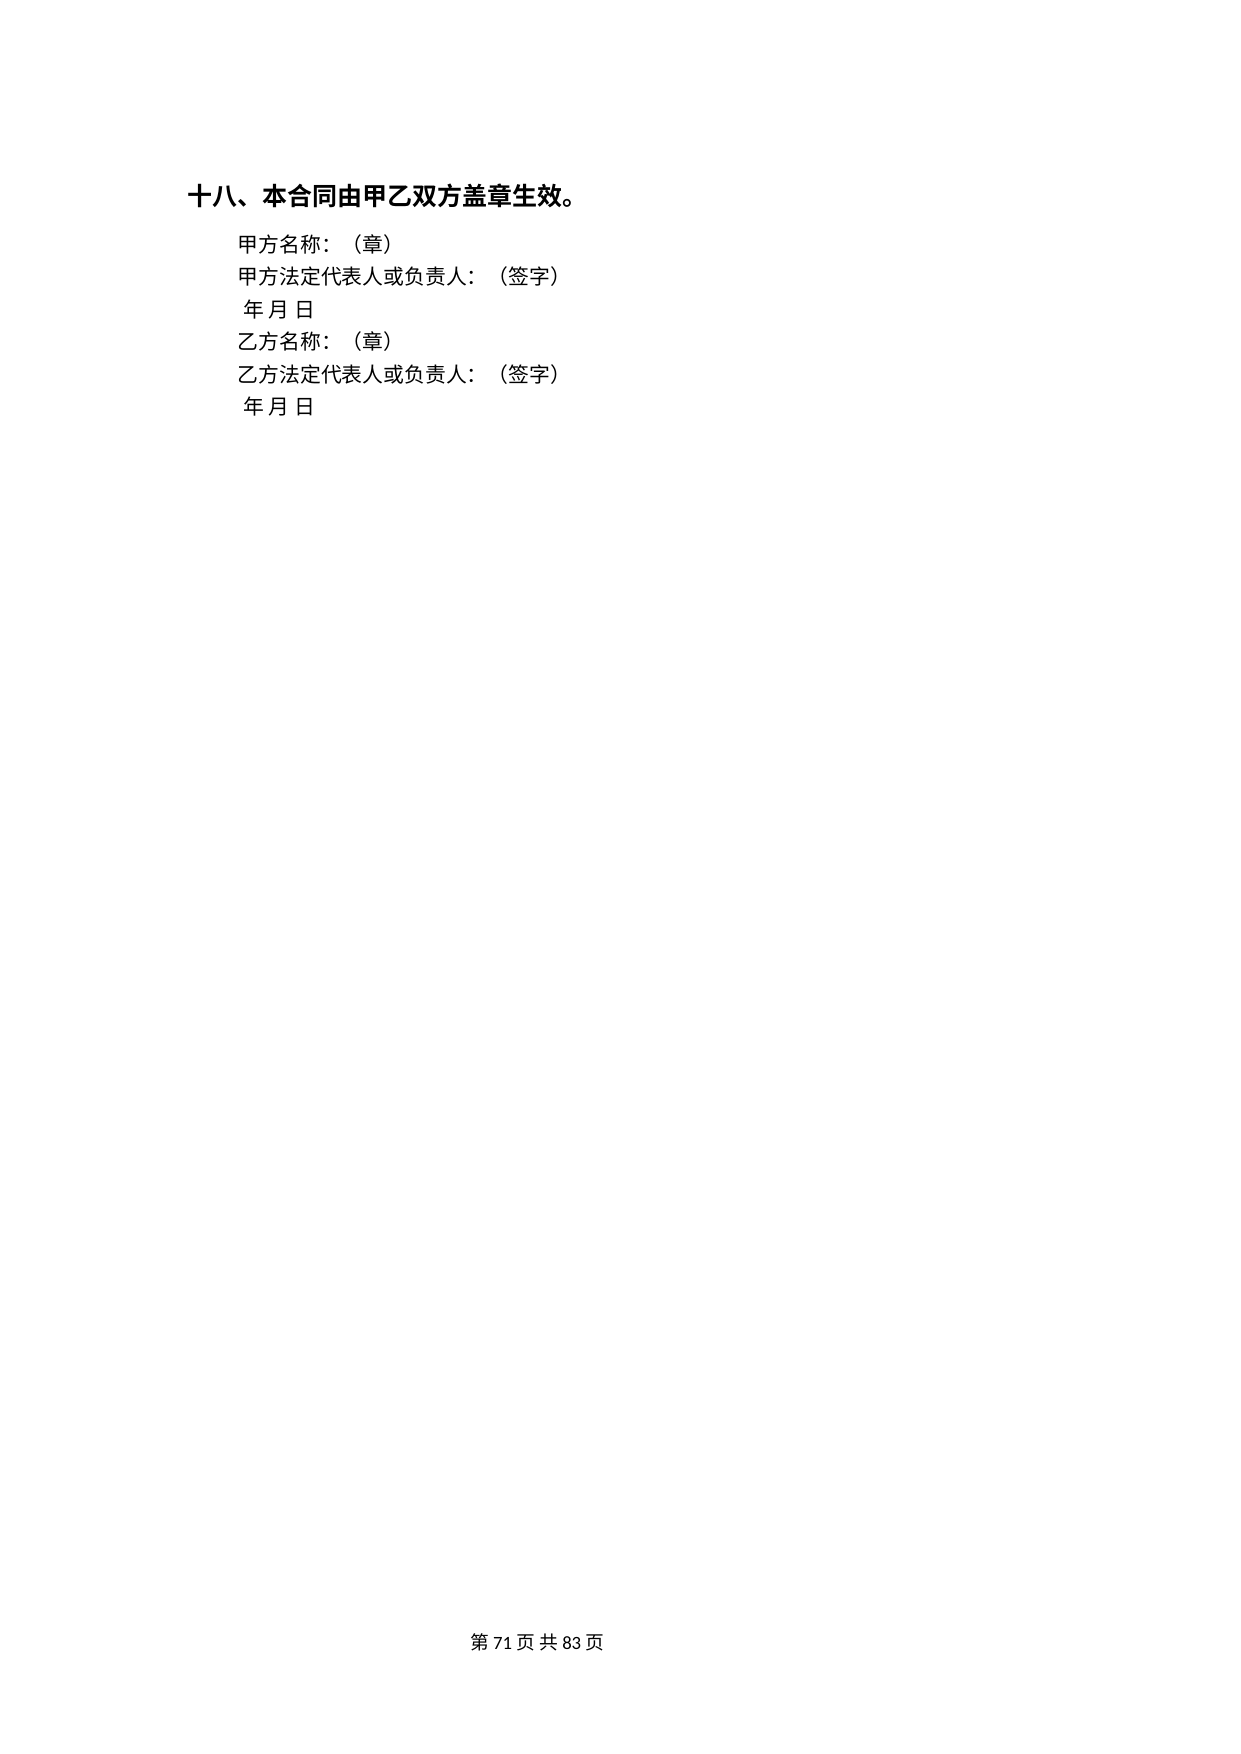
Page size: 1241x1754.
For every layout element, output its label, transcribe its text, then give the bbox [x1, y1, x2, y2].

text 甲方法定代表人或负责人：（签字） [187, 259, 1053, 292]
text 乙方法定代表人或负责人：（签字） [187, 357, 1053, 389]
text 乙方名称：（章） [187, 324, 1053, 357]
text 十八、本合同由甲乙双方盖章生效。 [187, 162, 1053, 227]
text 甲方名称：（章） [187, 227, 1053, 259]
text 年 月 日 [187, 389, 1053, 422]
text 年 月 日 [187, 292, 1053, 324]
